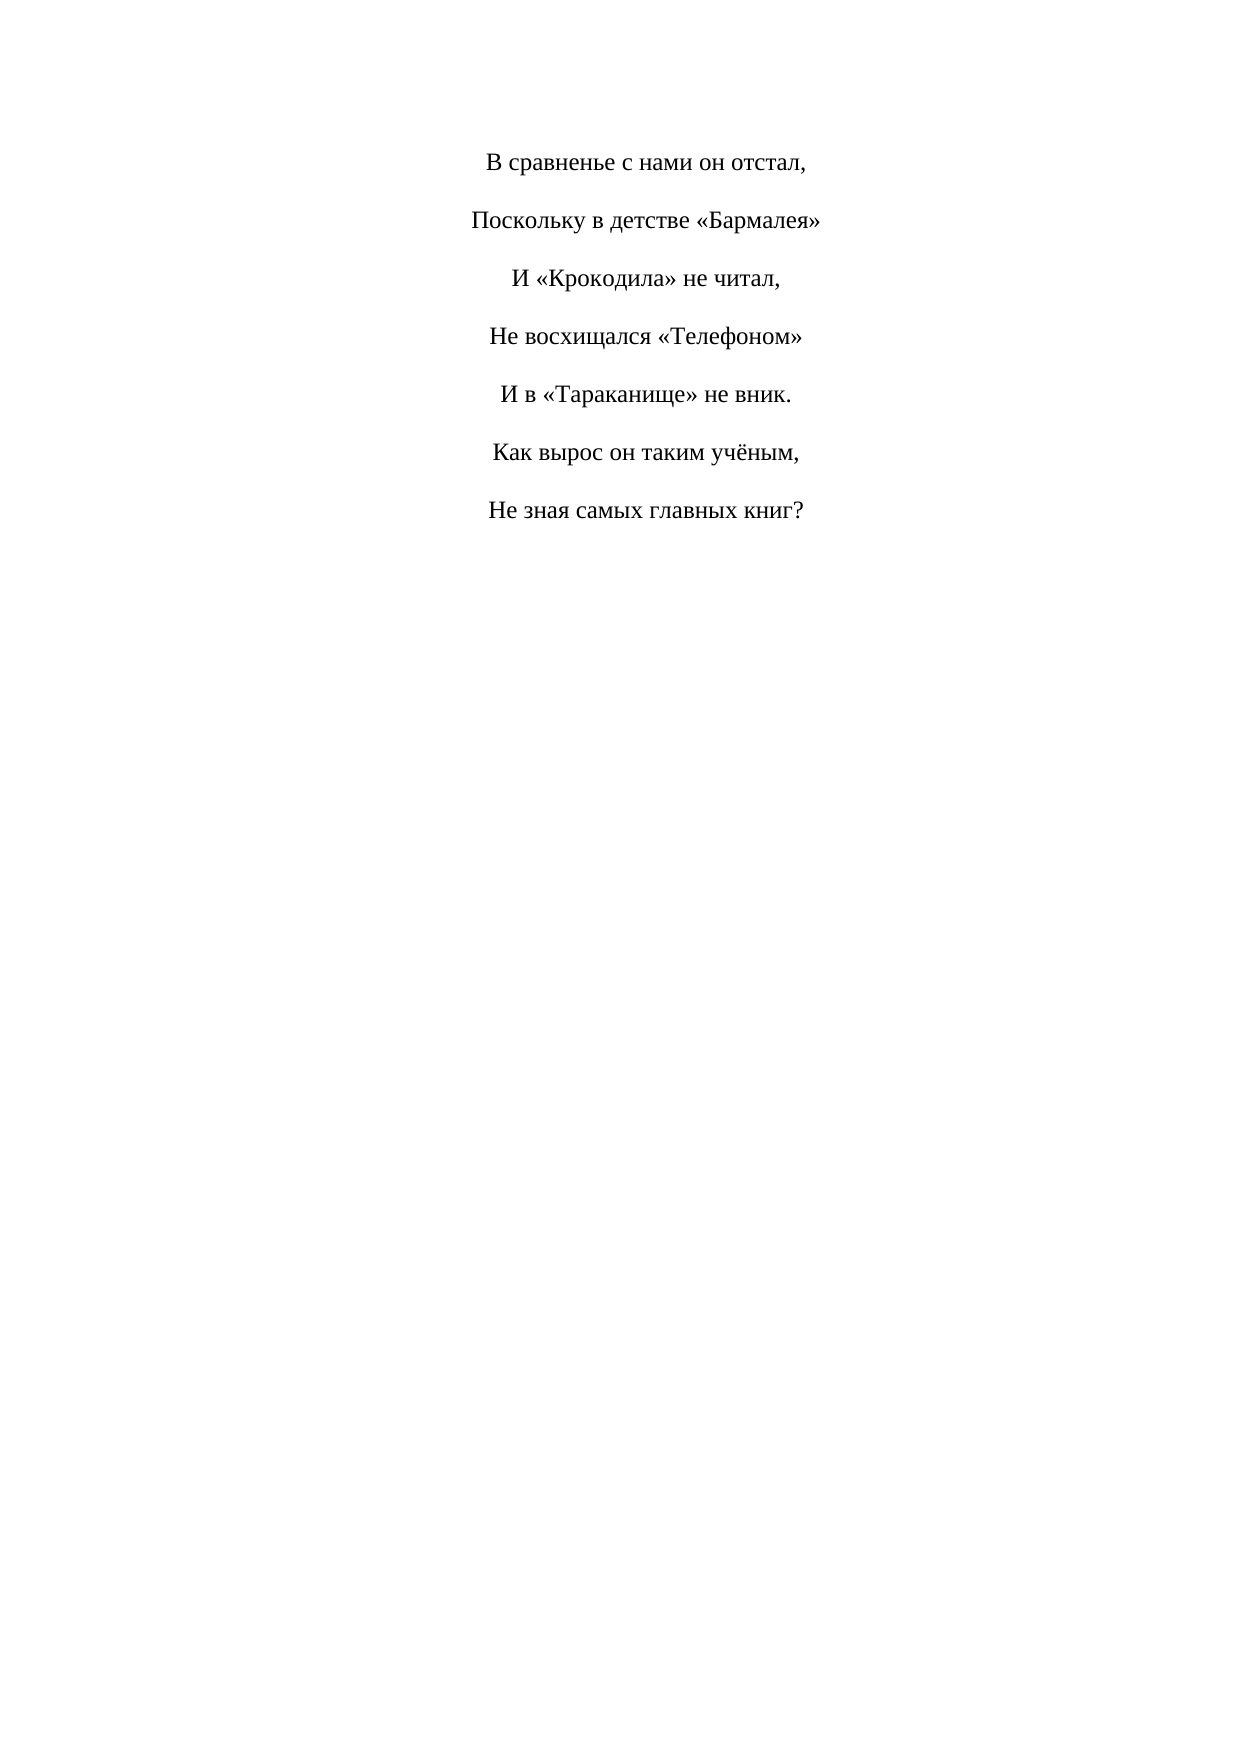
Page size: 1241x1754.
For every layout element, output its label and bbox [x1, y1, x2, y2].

table_header [177, 118, 1115, 581]
